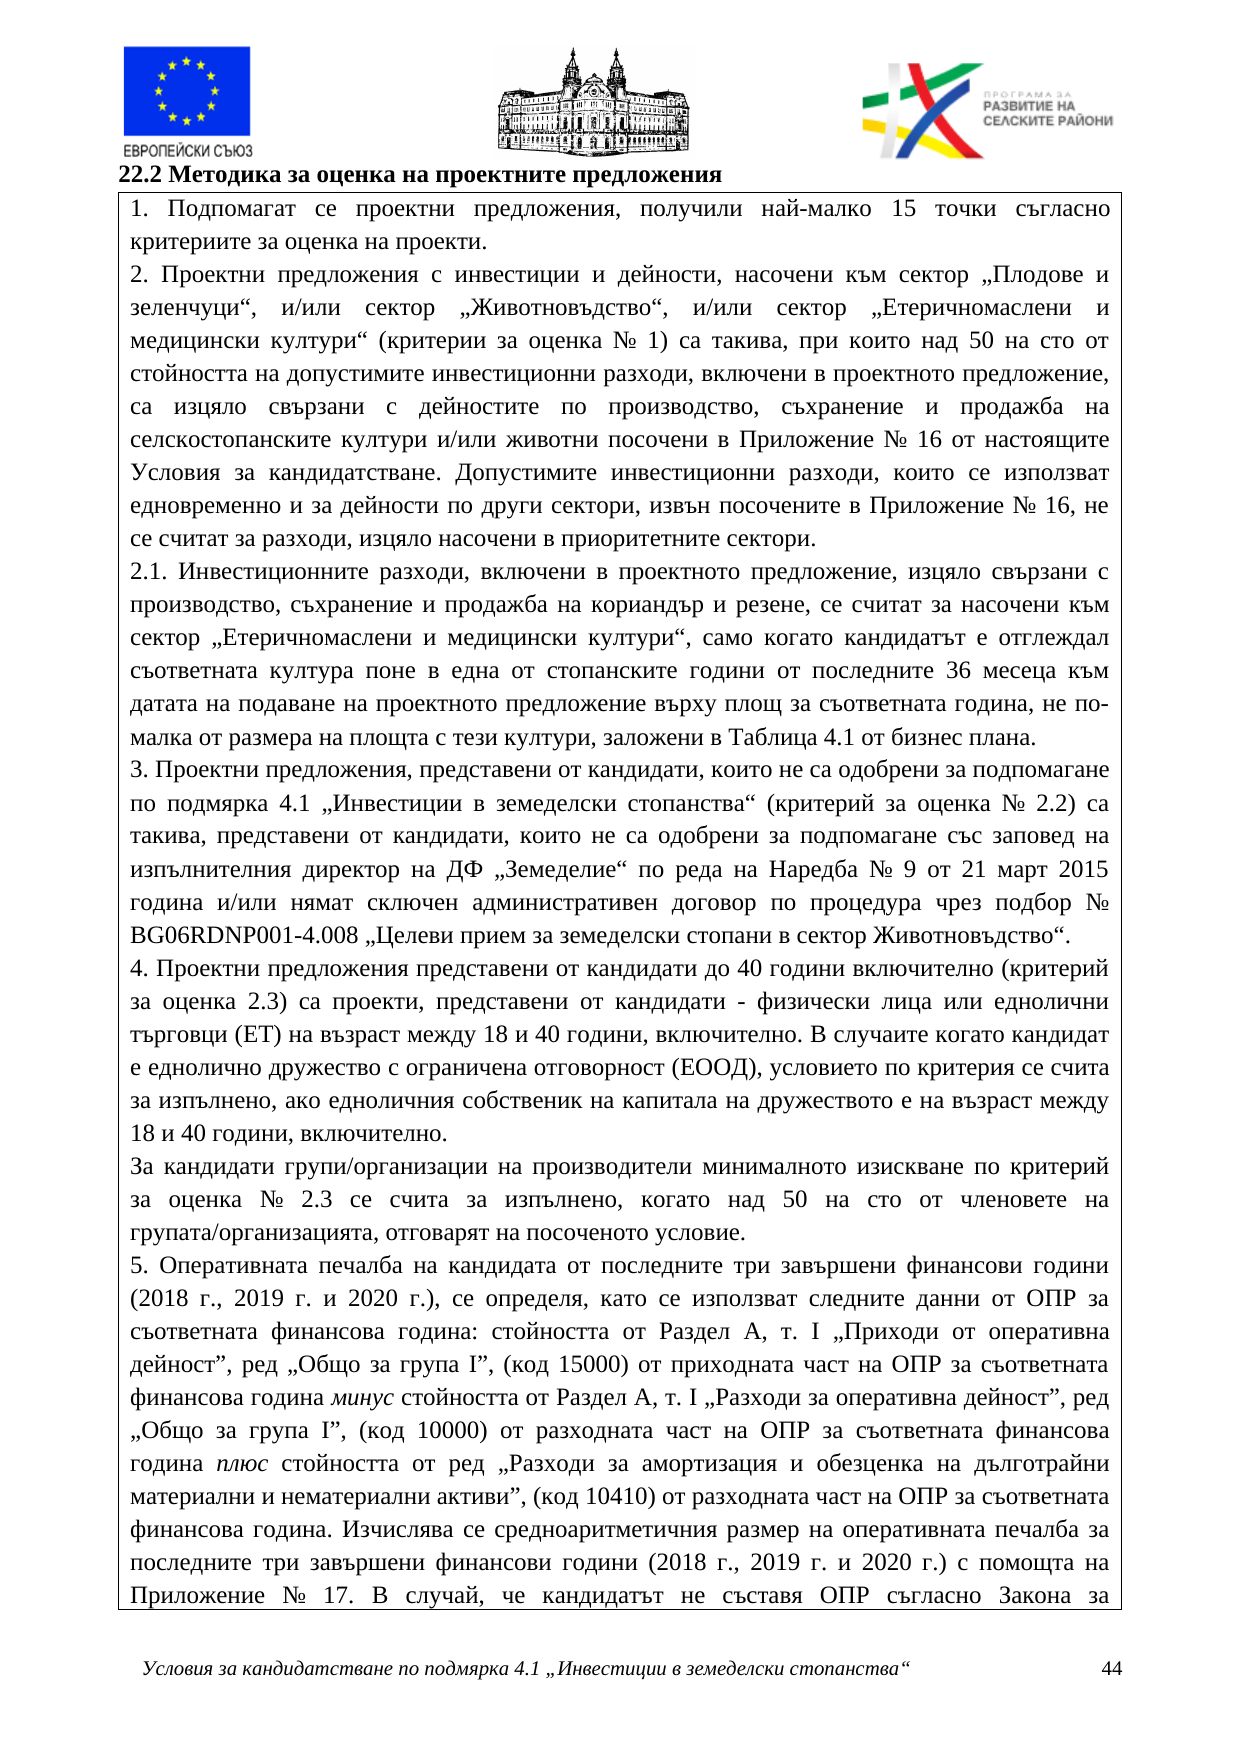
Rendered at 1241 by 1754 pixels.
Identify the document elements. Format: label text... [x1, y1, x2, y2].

subtitle 22.2 Методика за оценка на проектните предложения [118, 159, 1122, 188]
picture [123, 45, 254, 160]
picture [493, 44, 697, 160]
